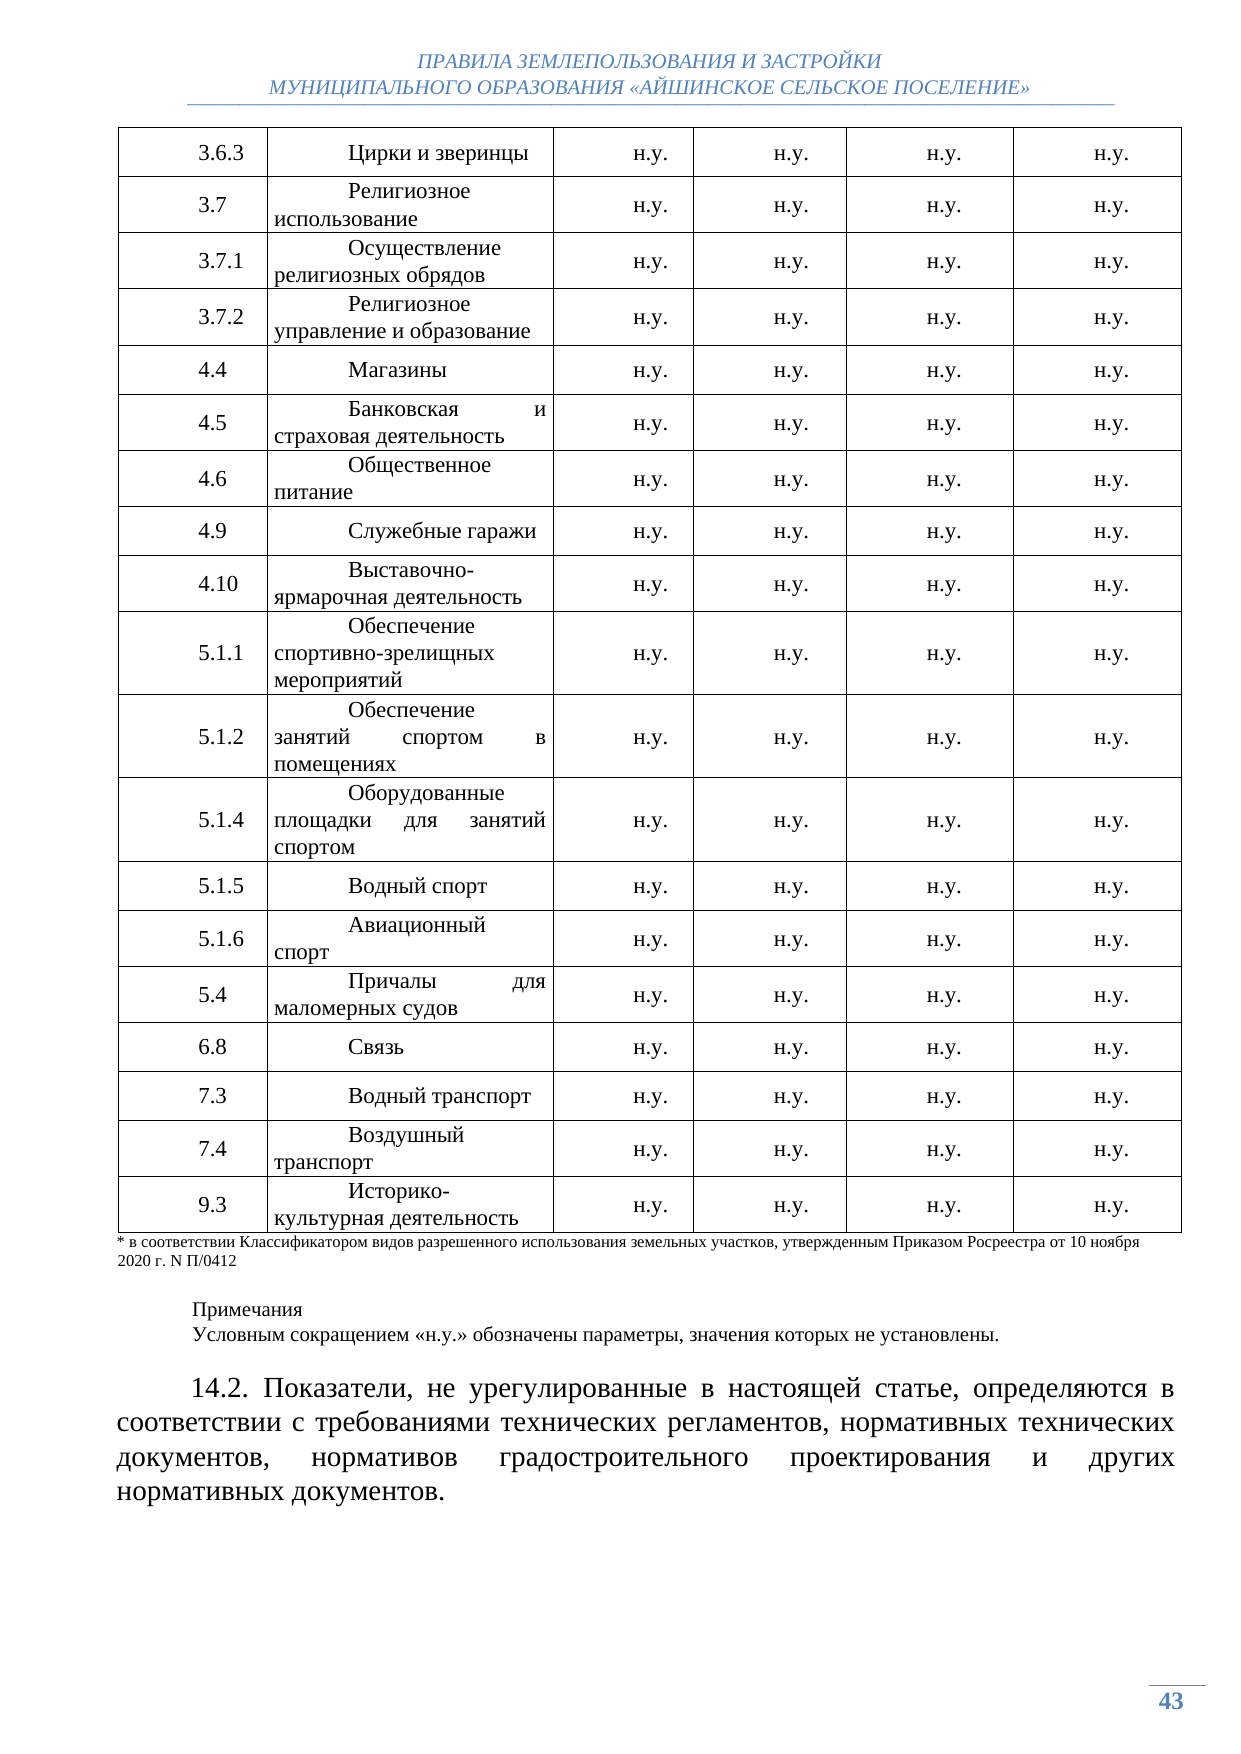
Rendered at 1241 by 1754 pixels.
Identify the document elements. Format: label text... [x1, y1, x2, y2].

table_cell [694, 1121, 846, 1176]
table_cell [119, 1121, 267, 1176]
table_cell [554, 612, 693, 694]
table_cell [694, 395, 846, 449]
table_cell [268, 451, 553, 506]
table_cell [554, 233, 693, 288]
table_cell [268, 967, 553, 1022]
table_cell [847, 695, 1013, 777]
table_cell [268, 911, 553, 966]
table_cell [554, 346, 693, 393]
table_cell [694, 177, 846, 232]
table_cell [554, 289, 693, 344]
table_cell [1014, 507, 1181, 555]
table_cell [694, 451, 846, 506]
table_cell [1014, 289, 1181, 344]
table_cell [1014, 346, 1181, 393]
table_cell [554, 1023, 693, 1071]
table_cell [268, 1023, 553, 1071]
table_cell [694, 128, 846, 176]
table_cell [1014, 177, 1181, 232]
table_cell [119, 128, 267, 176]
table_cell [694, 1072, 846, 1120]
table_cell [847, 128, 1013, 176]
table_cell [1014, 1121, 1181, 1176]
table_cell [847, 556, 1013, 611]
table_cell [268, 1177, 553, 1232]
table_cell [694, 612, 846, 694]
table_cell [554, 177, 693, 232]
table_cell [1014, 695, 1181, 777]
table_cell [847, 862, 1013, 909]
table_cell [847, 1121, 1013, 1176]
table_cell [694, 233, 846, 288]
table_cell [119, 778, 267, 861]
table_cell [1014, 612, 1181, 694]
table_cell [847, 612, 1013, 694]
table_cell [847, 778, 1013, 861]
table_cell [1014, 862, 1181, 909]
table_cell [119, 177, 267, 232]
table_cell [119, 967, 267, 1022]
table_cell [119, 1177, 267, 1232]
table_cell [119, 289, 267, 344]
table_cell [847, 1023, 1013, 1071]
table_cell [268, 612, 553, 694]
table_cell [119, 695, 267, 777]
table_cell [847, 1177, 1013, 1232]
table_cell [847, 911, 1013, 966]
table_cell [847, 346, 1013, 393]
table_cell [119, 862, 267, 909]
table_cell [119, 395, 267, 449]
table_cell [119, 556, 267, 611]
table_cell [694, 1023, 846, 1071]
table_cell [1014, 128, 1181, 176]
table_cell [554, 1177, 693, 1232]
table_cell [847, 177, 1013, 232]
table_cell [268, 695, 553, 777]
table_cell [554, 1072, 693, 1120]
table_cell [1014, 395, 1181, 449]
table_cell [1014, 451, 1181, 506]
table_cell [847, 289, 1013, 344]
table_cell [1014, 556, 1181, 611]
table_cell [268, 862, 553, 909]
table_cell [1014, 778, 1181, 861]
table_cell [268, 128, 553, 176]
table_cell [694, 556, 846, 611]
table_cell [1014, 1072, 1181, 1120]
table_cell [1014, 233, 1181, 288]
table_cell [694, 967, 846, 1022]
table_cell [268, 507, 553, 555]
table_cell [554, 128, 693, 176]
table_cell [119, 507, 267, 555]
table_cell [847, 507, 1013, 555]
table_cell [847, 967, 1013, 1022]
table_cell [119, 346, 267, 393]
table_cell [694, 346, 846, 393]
text * в соответствии Классификатором видов разрешенного использования земельных участков, утвержденным Приказом Росреестра от 10 ноября 2020 г. N П/0412 [116, 1233, 1164, 1270]
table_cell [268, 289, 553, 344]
text 14.2. Показатели, не урегулированные в настоящей статье, определяются в соответствии с требованиями технических регламентов, нормативных технических документов, нормативов градостроительного проектирования и других нормативных документов. [116, 1370, 1176, 1507]
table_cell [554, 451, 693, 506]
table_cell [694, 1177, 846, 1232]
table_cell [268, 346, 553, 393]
text Примечания [116, 1297, 1176, 1321]
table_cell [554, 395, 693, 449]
text Условным сокращением «н.у.» обозначены параметры, значения которых не установлены. [192, 1322, 1181, 1346]
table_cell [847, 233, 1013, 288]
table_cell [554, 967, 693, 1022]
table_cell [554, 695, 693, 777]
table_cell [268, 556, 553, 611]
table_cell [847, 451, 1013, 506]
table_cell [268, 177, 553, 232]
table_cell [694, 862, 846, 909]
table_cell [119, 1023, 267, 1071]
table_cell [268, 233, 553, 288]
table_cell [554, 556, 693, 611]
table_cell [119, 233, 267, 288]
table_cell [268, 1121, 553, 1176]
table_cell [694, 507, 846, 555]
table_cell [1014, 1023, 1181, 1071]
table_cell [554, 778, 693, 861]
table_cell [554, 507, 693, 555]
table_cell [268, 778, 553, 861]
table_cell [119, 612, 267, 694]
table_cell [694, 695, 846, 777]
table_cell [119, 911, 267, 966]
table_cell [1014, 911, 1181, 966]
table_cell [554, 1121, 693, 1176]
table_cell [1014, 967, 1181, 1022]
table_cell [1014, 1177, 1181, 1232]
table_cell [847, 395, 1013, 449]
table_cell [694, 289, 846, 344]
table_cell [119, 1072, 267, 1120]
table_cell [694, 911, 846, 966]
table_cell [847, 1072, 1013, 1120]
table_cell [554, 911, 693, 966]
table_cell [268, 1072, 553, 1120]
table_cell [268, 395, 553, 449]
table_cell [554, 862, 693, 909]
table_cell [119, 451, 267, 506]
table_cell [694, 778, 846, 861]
